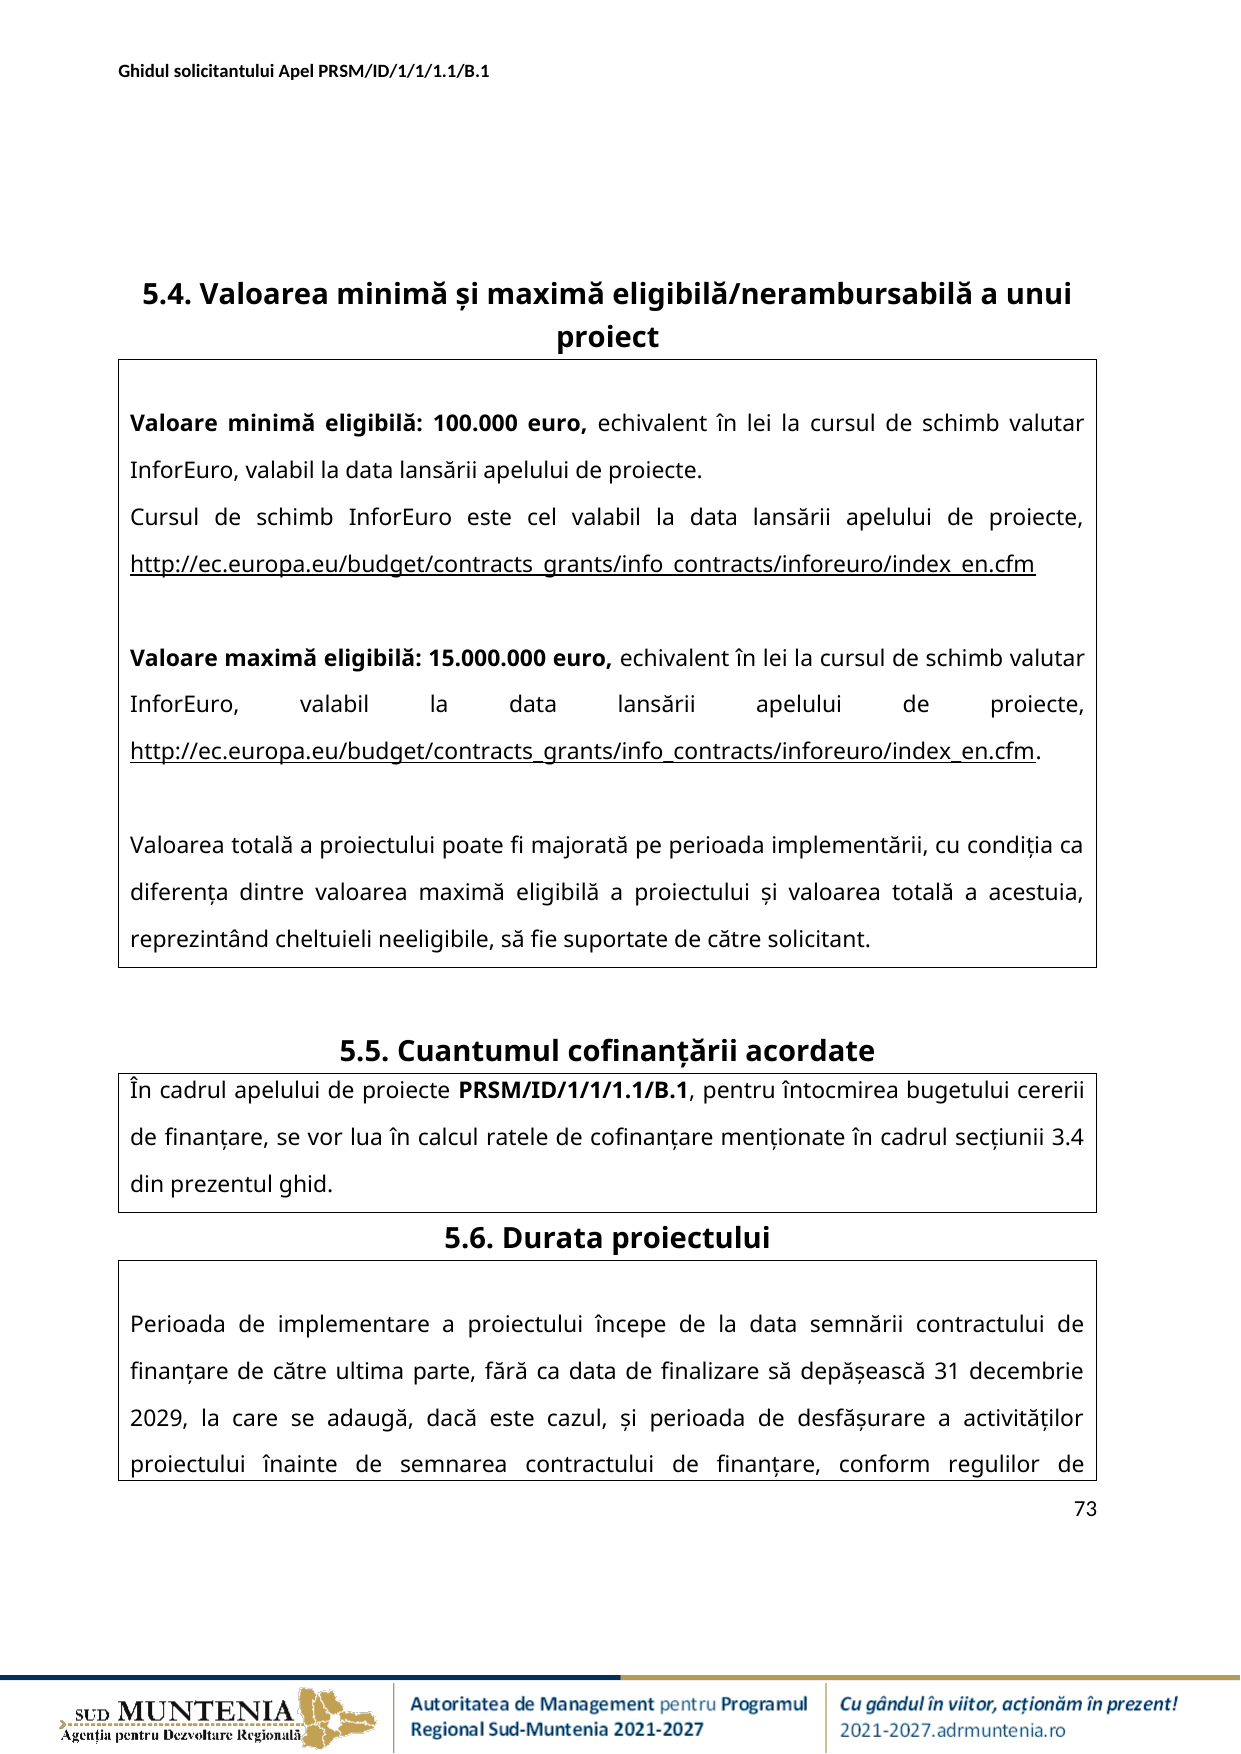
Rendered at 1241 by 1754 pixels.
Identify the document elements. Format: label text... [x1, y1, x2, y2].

subtitle 5.5. Cuantumul cofinanțării acordate [118, 1030, 1097, 1069]
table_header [119, 1261, 1096, 1480]
table_header Valoare minimă eligibilă: 100.000 euro, echivalent în lei la cursul de schimb valutar InforEuro, valabil la data lansării apelului de proiecte. Cursul de schimb InforEuro este cel valabil la data lansării apelului de proiecte, http://ec.europa.eu/budget/contracts_grants/info_contracts/inforeuro/index_en.cfm Valoare maximă eligibilă: 15.000.000 euro, echivalent în lei la cursul de schimb valutar InforEuro, valabil la data lansării apelului de proiecte, http://ec.europa.eu/budget/contracts_grants/info_contracts/inforeuro/index_en.cfm. Valoarea totală a proiectului poate fi majorată pe perioada implementării, cu condiția ca diferența dintre valoarea maximă eligibilă a proiectului și valoarea totală a acestuia, reprezintând cheltuieli neeligibile, să fie suportate de către solicitant. [119, 360, 1096, 967]
subtitle 5.4. Valoarea minimă și maximă eligibilă/nerambursabilă a unui proiect [118, 273, 1097, 356]
picture [0, 1675, 1241, 1754]
table_header În cadrul apelului de proiecte PRSM/ID/1/1/1.1/B.1, pentru întocmirea bugetului cererii de finanțare, se vor lua în calcul ratele de cofinanțare menționate în cadrul secțiunii 3.4 din prezentul ghid. [119, 1074, 1096, 1212]
subtitle 5.6. Durata proiectului [118, 1217, 1097, 1257]
